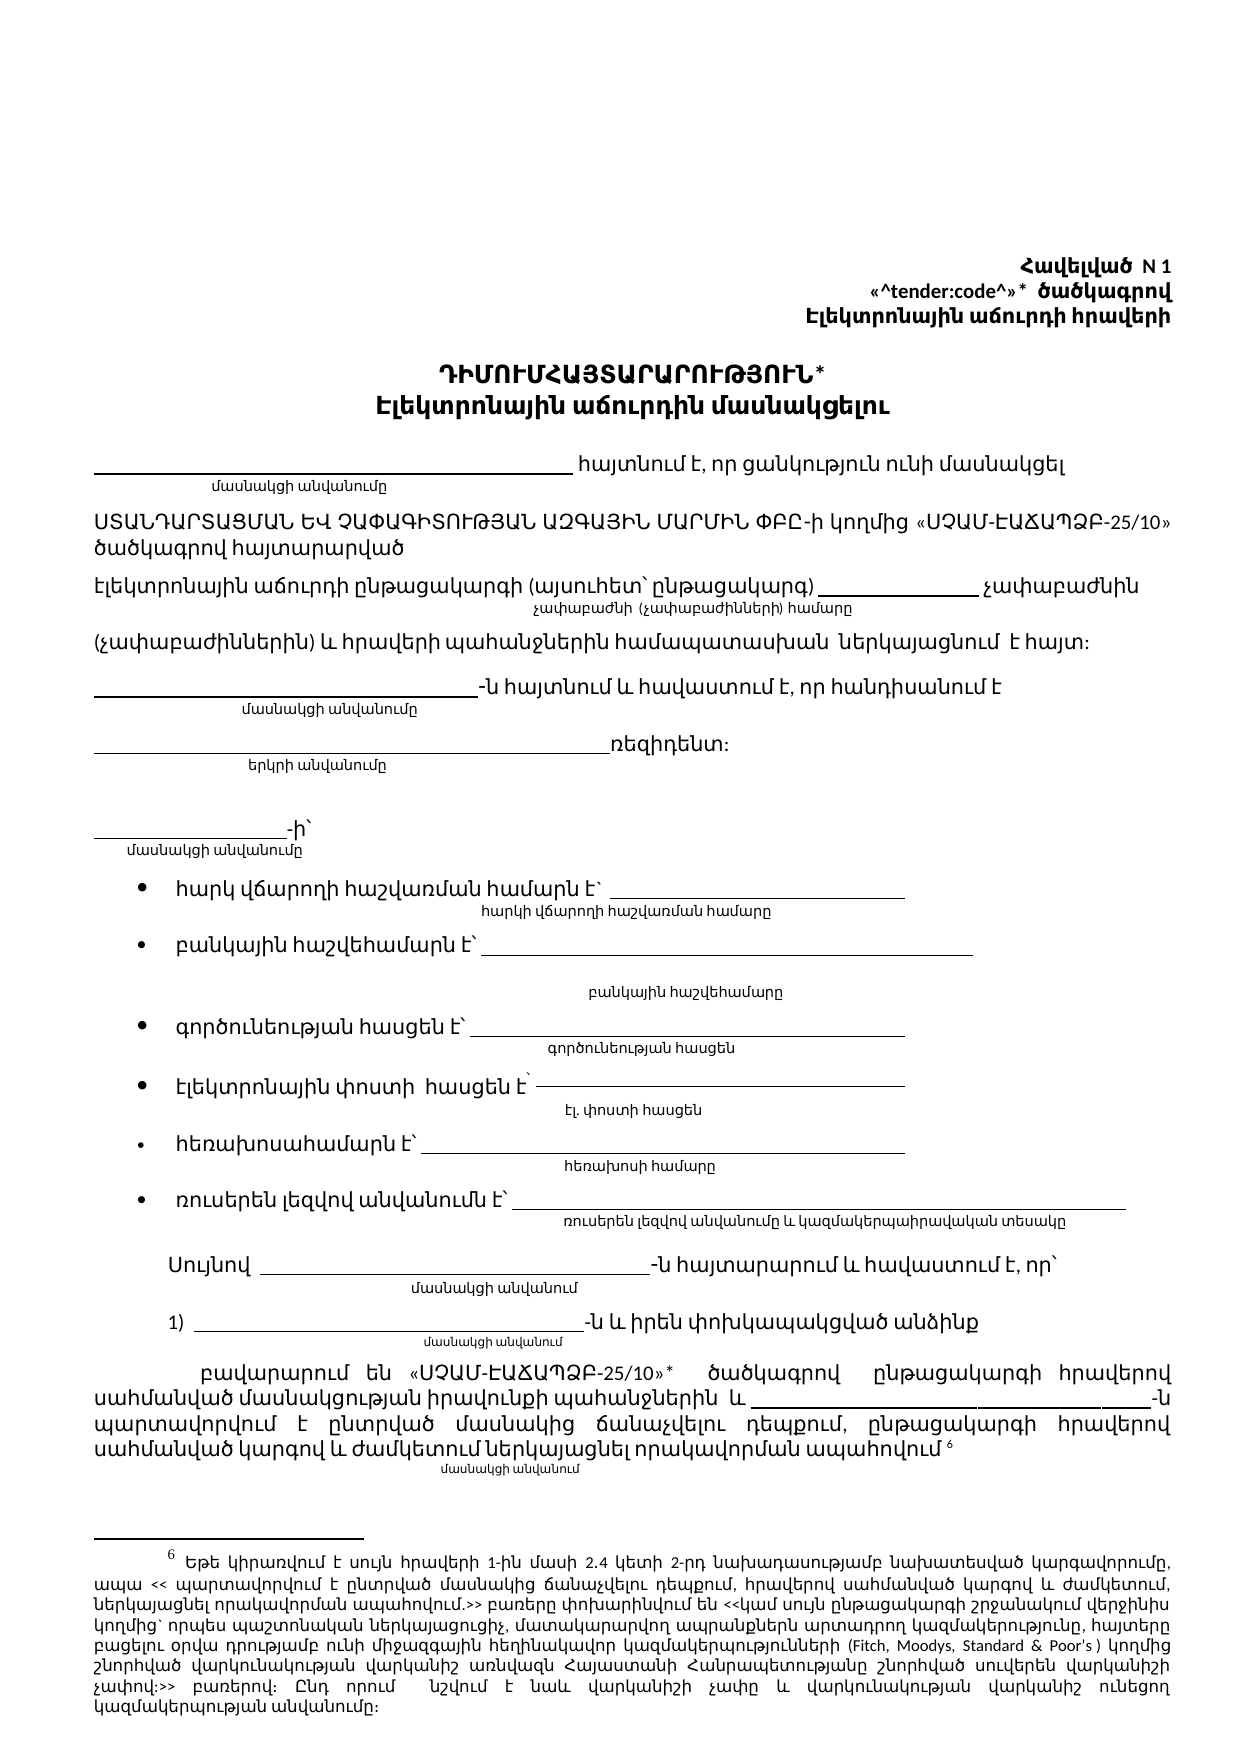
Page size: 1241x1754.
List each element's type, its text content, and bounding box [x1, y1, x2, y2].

text մասնակցի անվանում [94, 1335, 1171, 1360]
text (չափաբաժիններին) և հրավերի պահանջներին համապատասխան ներկայացնում է հայտ: [94, 629, 1171, 655]
text բանկային հաշվեհամարը [94, 983, 1171, 1014]
text հայտնում է, որ ցանկություն ունի մասնակցել [94, 451, 1171, 477]
text ռեզիդենտ: [94, 731, 1171, 756]
text մասնակցի անվանումը [94, 477, 1171, 507]
text -ի՝ [94, 816, 1171, 841]
text «^tender:code^»* ծածկագրով [94, 278, 1171, 304]
text ռուսերեն լեզվով անվանումը և կազմակերպաիրավական տեսակը [94, 1213, 1171, 1243]
text էլեկտրոնային աճուրդի ընթացակարգի (այսուհետ՝ ընթացակարգ) չափաբաժնին [94, 573, 1171, 599]
text -ն հայտնում և հավաստում է, որ հանդիսանում է [94, 670, 1171, 701]
text գործունեության հասցեն [94, 1040, 1171, 1070]
text Սույնով -ն հայտարարում և հավաստում է, որ՝ [94, 1248, 1171, 1279]
list բանկային հաշվեհամարն է՝ [138, 933, 1171, 983]
text ԴԻՄՈՒՄՀԱՅՏԱՐԱՐՈՒԹՅՈՒՆ* [94, 360, 1171, 390]
list հեռախոսահամարն է՝ [138, 1131, 1171, 1157]
subtitle Էլեկտրոնային աճուրդին մասնակցելու [94, 390, 1171, 421]
text մասնակցի անվանում [94, 1462, 1171, 1487]
text Էլեկտրոնային աճուրդի հրավերի [94, 304, 1171, 329]
text մասնակցի անվանում [94, 1279, 1171, 1309]
text բավարարում են «ՍՉԱՄ-ԷԱՃԱՊՁԲ-25/10»* ծածկագրով ընթացակարգի հրավերով սահմանված մասնակցության իրավունքի պահանջներին և -ն պարտավորվում է ընտրված մասնակից ճանաչվելու դեպքում, ընթացակարգի հրավերով սահմանված կարգով և ժամկետում ներկայացնել որակավորման ապահովում [94, 1360, 1171, 1462]
list ռուսերեն լեզվով անվանումն է՝ [138, 1187, 1171, 1213]
text Հավելված N 1 [94, 253, 1171, 278]
text հեռախոսի համարը [462, 1157, 1171, 1187]
text չափաբաժնի (չափաբաժինների) համարը [94, 599, 1171, 629]
text հարկի վճարողի հաշվառման համարը [94, 902, 1171, 933]
text 1) -ն և իրեն փոխկապակցված անձինք [94, 1309, 1171, 1335]
text էլ. փոստի հասցեն [94, 1101, 1171, 1131]
list էլեկտրոնային փոստի հասցեն է՝ [138, 1070, 1171, 1101]
list հարկ վճարողի հաշվառման համարն է` [138, 872, 1171, 902]
text երկրի անվանումը [94, 756, 1171, 787]
text մասնակցի անվանումը [94, 701, 1171, 731]
list գործունեության հասցեն է՝ [138, 1014, 1171, 1040]
text մասնակցի անվանումը [94, 841, 1171, 872]
text ՍՏԱՆԴԱՐՏԱՑՄԱՆ ԵՎ ՉԱՓԱԳԻՏՈՒԹՅԱՆ ԱԶԳԱՅԻՆ ՄԱՐՄԻՆ ՓԲԸ-ի կողմից «ՍՉԱՄ-ԷԱՃԱՊՁԲ-25/10» ծածկագրով հայտարարված [94, 507, 1171, 561]
